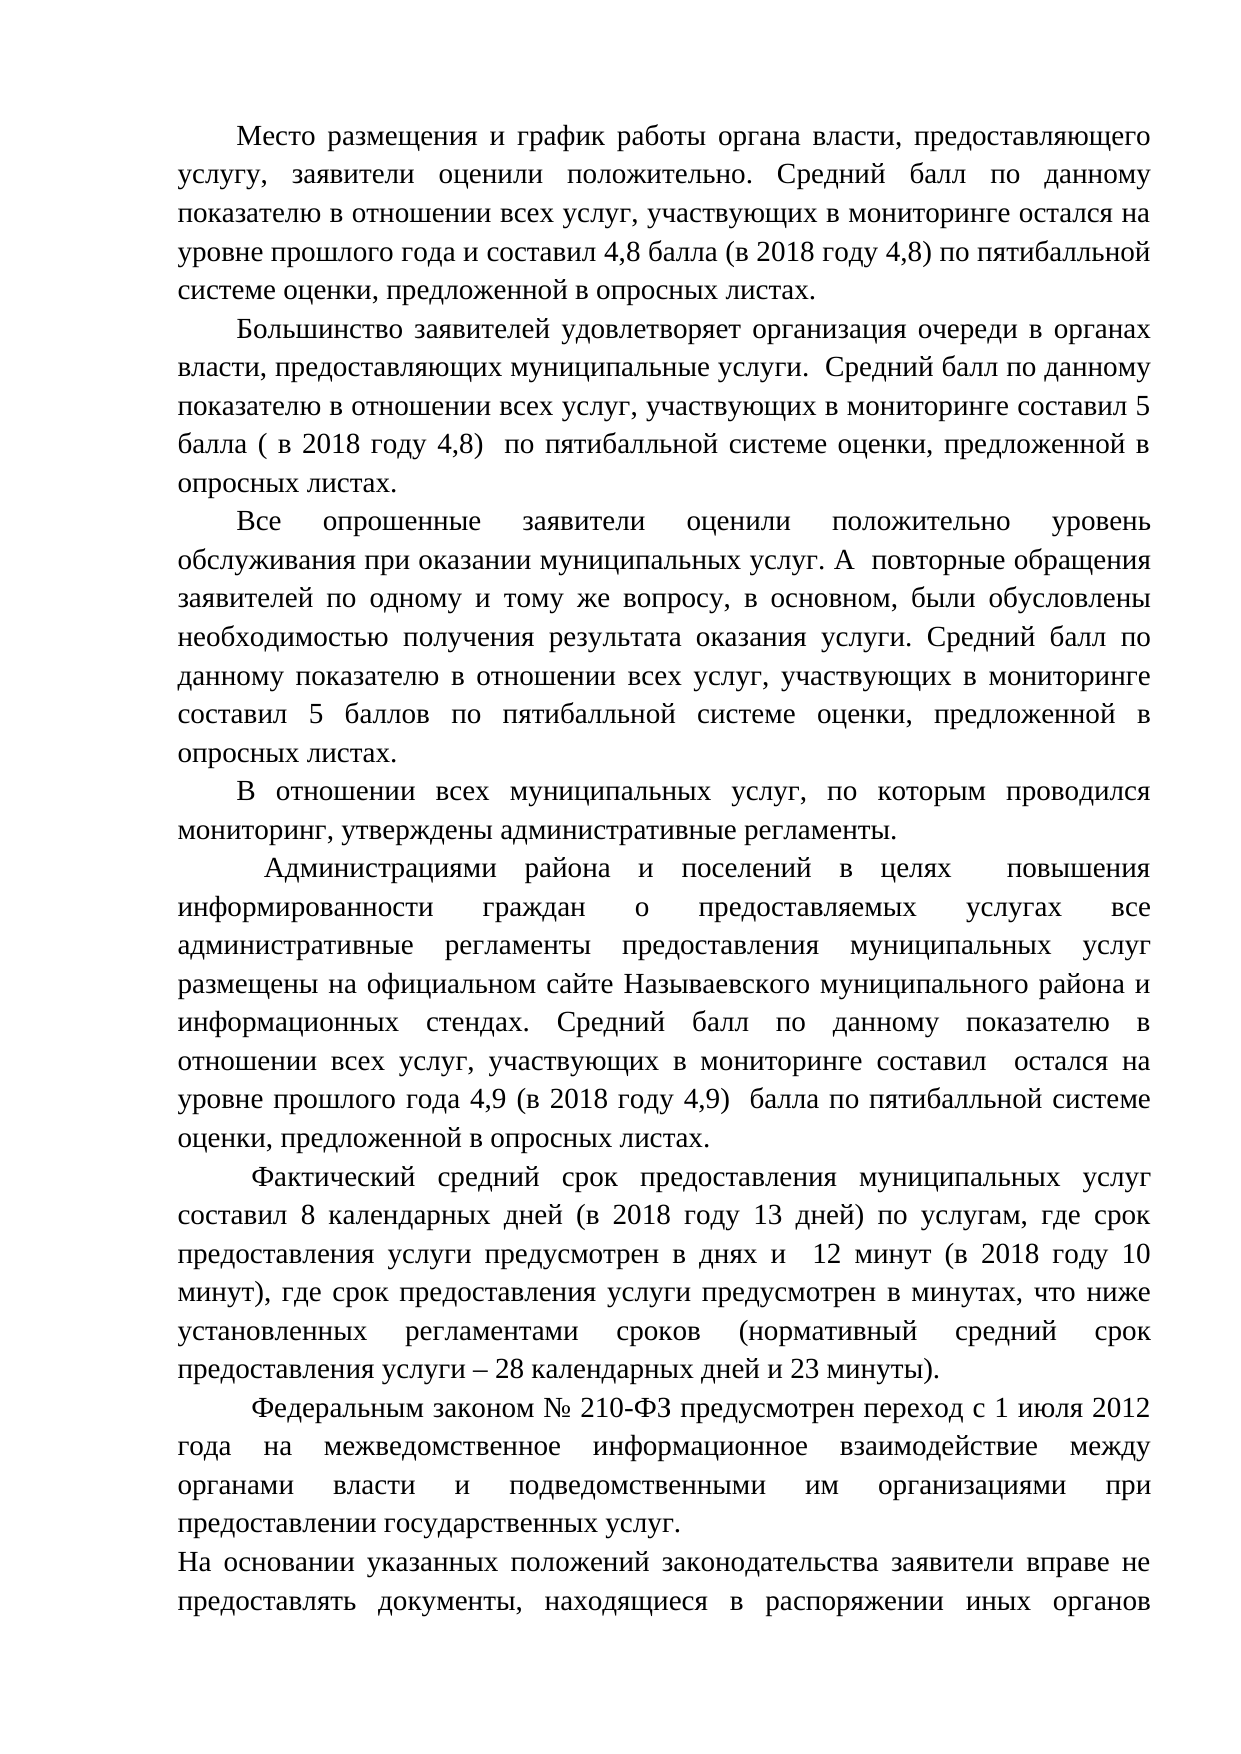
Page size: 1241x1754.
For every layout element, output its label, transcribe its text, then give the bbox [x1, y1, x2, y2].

text Федеральным законом № 210-ФЗ предусмотрен переход с 1 июля 2012 года на межведомственное информационное взаимодействие между органами власти и подведомственными им организациями при предоставлении государственных услуг. [177, 1390, 1152, 1539]
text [177, 1544, 1152, 1616]
text Место размещения и график работы органа власти, предоставляющего услугу, заявители оценили положительно. Средний балл по данному показателю в отношении всех услуг, участвующих в мониторинге остался на уровне прошлого года и составил 4,8 балла (в 2018 году 4,8) по пятибалльной системе оценки, предложенной в опросных листах. [177, 118, 1152, 306]
text Фактический средний срок предоставления муниципальных услуг составил 8 календарных дней (в 2018 году 13 дней) по услугам, где срок предоставления услуги предусмотрен в днях и 12 минут (в 2018 году 10 минут), где срок предоставления услуги предусмотрен в минутах, что ниже установленных регламентами сроков (нормативный средний срок предоставления услуги – 28 календарных дней и 23 минуты). [177, 1159, 1152, 1385]
text Все опрошенные заявители оценили положительно уровень обслуживания при оказании муниципальных услуг. А повторные обращения заявителей по одному и тому же вопросу, в основном, были обусловлены необходимостью получения результата оказания услуги. Средний балл по данному показателю в отношении всех услуг, участвующих в мониторинге составил 5 баллов по пятибалльной системе оценки, предложенной в опросных листах. [177, 503, 1152, 768]
text В отношении всех муниципальных услуг, по которым проводился мониторинг, утверждены административные регламенты. [177, 773, 1152, 845]
text Большинство заявителей удовлетворяет организация очереди в органах власти, предоставляющих муниципальные услуги. Средний балл по данному показателю в отношении всех услуг, участвующих в мониторинге составил 5 балла ( в 2018 году 4,8) по пятибалльной системе оценки, предложенной в опросных листах. [177, 311, 1152, 498]
text Администрациями района и поселений в целях повышения информированности граждан о предоставляемых услугах все административные регламенты предоставления муниципальных услуг размещены на официальном сайте Называевского муниципального района и информационных стендах. Средний балл по данному показателю в отношении всех услуг, участвующих в мониторинге составил остался на уровне прошлого года 4,9 (в 2018 году 4,9) балла по пятибалльной системе оценки, предложенной в опросных листах. [177, 850, 1152, 1154]
